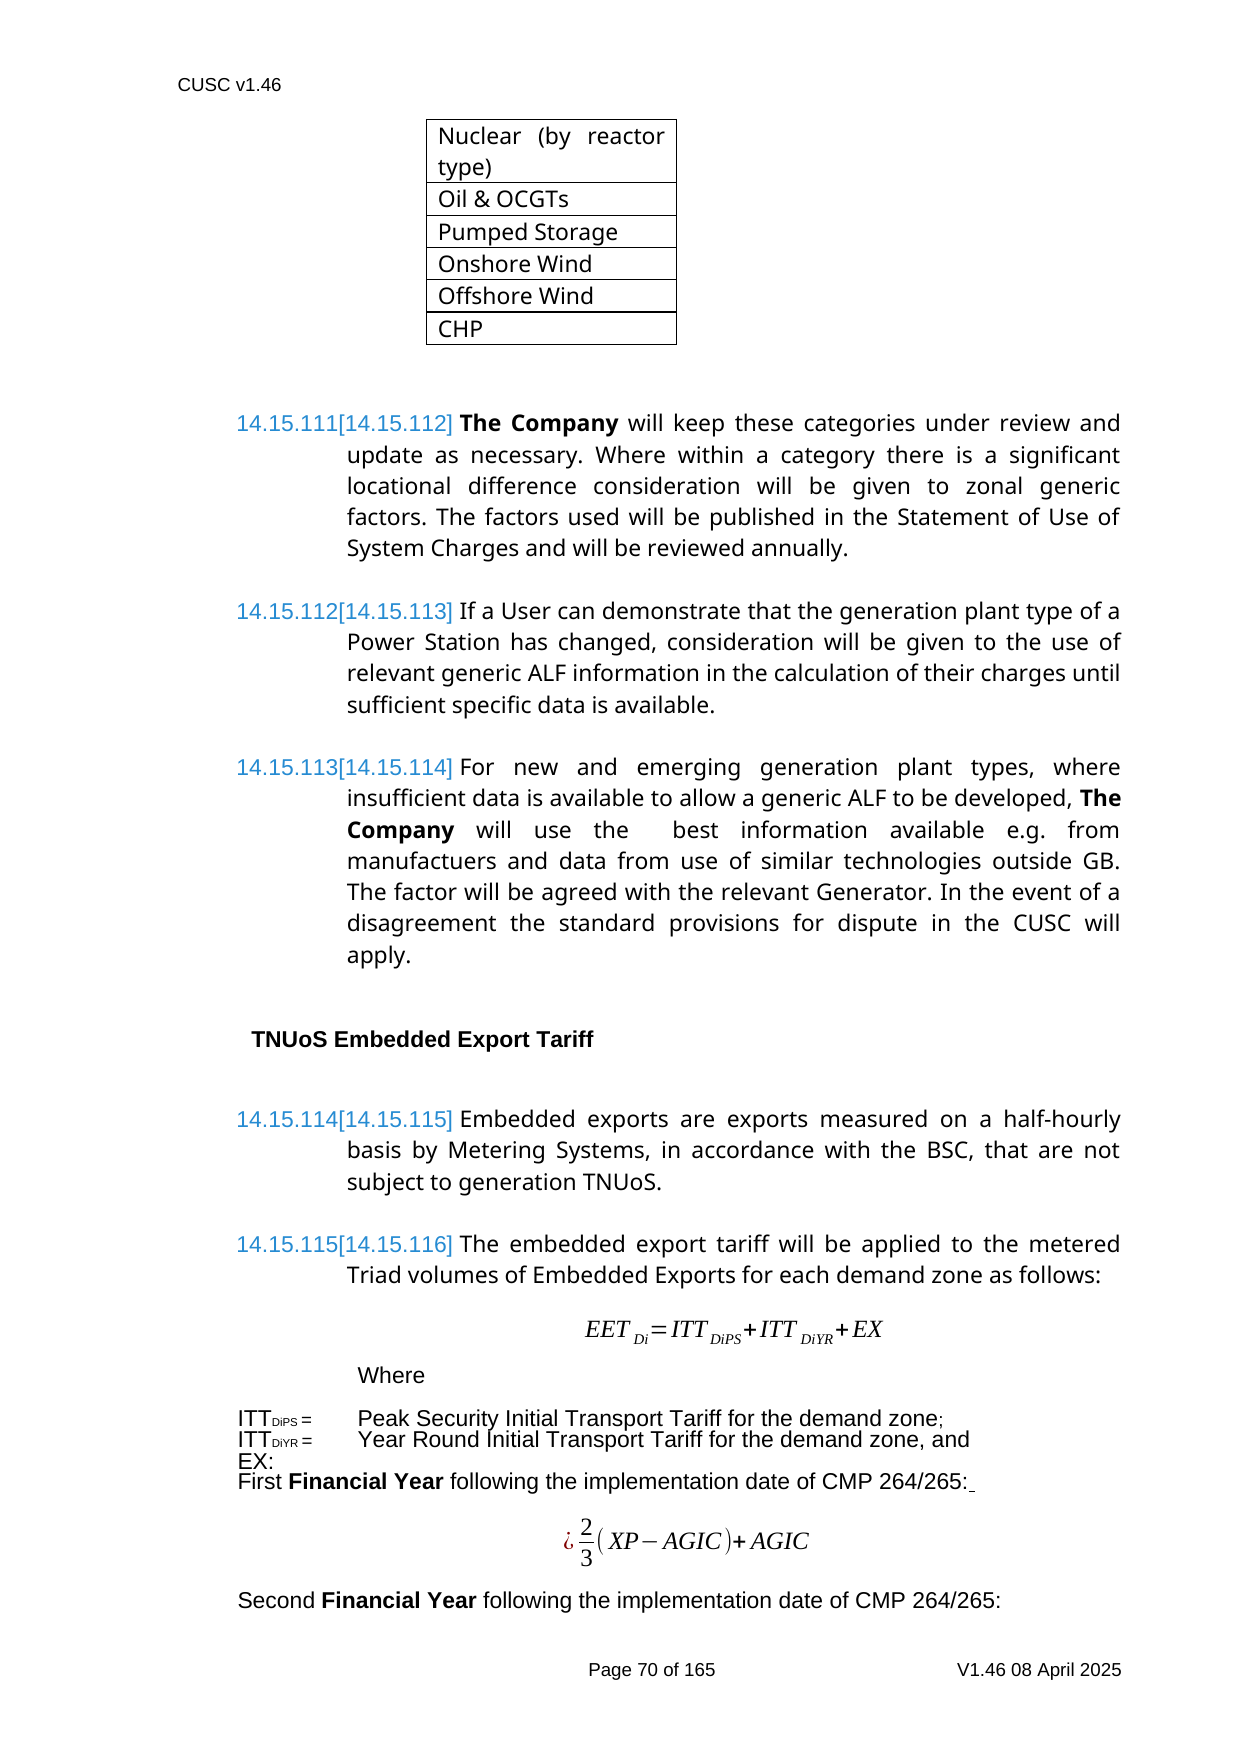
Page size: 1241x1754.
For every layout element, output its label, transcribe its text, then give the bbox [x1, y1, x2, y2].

subtitle TNUoS Embedded Export Tariff [251, 1026, 1121, 1053]
table_cell Offshore Wind [427, 280, 676, 311]
list The Company will keep these categories under review and update as necessary. Where within a category there is a significant locational difference consideration will be given to zonal generic factors. The factors used will be published in the Statement of Use of System Charges and will be reviewed annually. [236, 407, 1121, 563]
list The embedded export tariff will be applied to the metered Triad volumes of Embedded Exports for each demand zone as follows: [236, 1228, 1121, 1291]
text ITTDiPS = Peak Security Initial Transport Tariff for the demand zone; [237, 1409, 1121, 1430]
text Where [357, 1366, 1121, 1388]
text Second Financial Year following the implementation date of CMP 264/265: [237, 1592, 1121, 1613]
text First Financial Year following the implementation date of CMP 264/265: [237, 1474, 1121, 1494]
table_cell Onshore Wind [427, 248, 676, 279]
list If a User can demonstrate that the generation plant type of a Power Station has changed, consideration will be given to the use of relevant generic ALF information in the calculation of their charges until sufficient specific data is available. [236, 595, 1121, 720]
table_cell Pumped Storage [427, 216, 676, 247]
list For new and emerging generation plant types, where insufficient data is available to allow a generic ALF to be developed, The Company will use the best information available e.g. from manufactuers and data from use of similar technologies outside GB. The factor will be agreed with the relevant Generator. In the event of a disagreement the standard provisions for dispute in the CUSC will apply. [236, 751, 1121, 970]
text EX: [237, 1452, 1121, 1474]
list Embedded exports are exports measured on a half-hourly basis by Metering Systems, in accordance with the BSC, that are not subject to generation TNUoS. [236, 1103, 1121, 1197]
table_cell CHP [427, 313, 676, 344]
table_cell Oil & OCGTs [427, 183, 676, 214]
text ITTDiYR = Year Round Initial Transport Tariff for the demand zone, and [237, 1430, 1121, 1452]
table_cell Nuclear (by reactor type) [427, 120, 676, 182]
